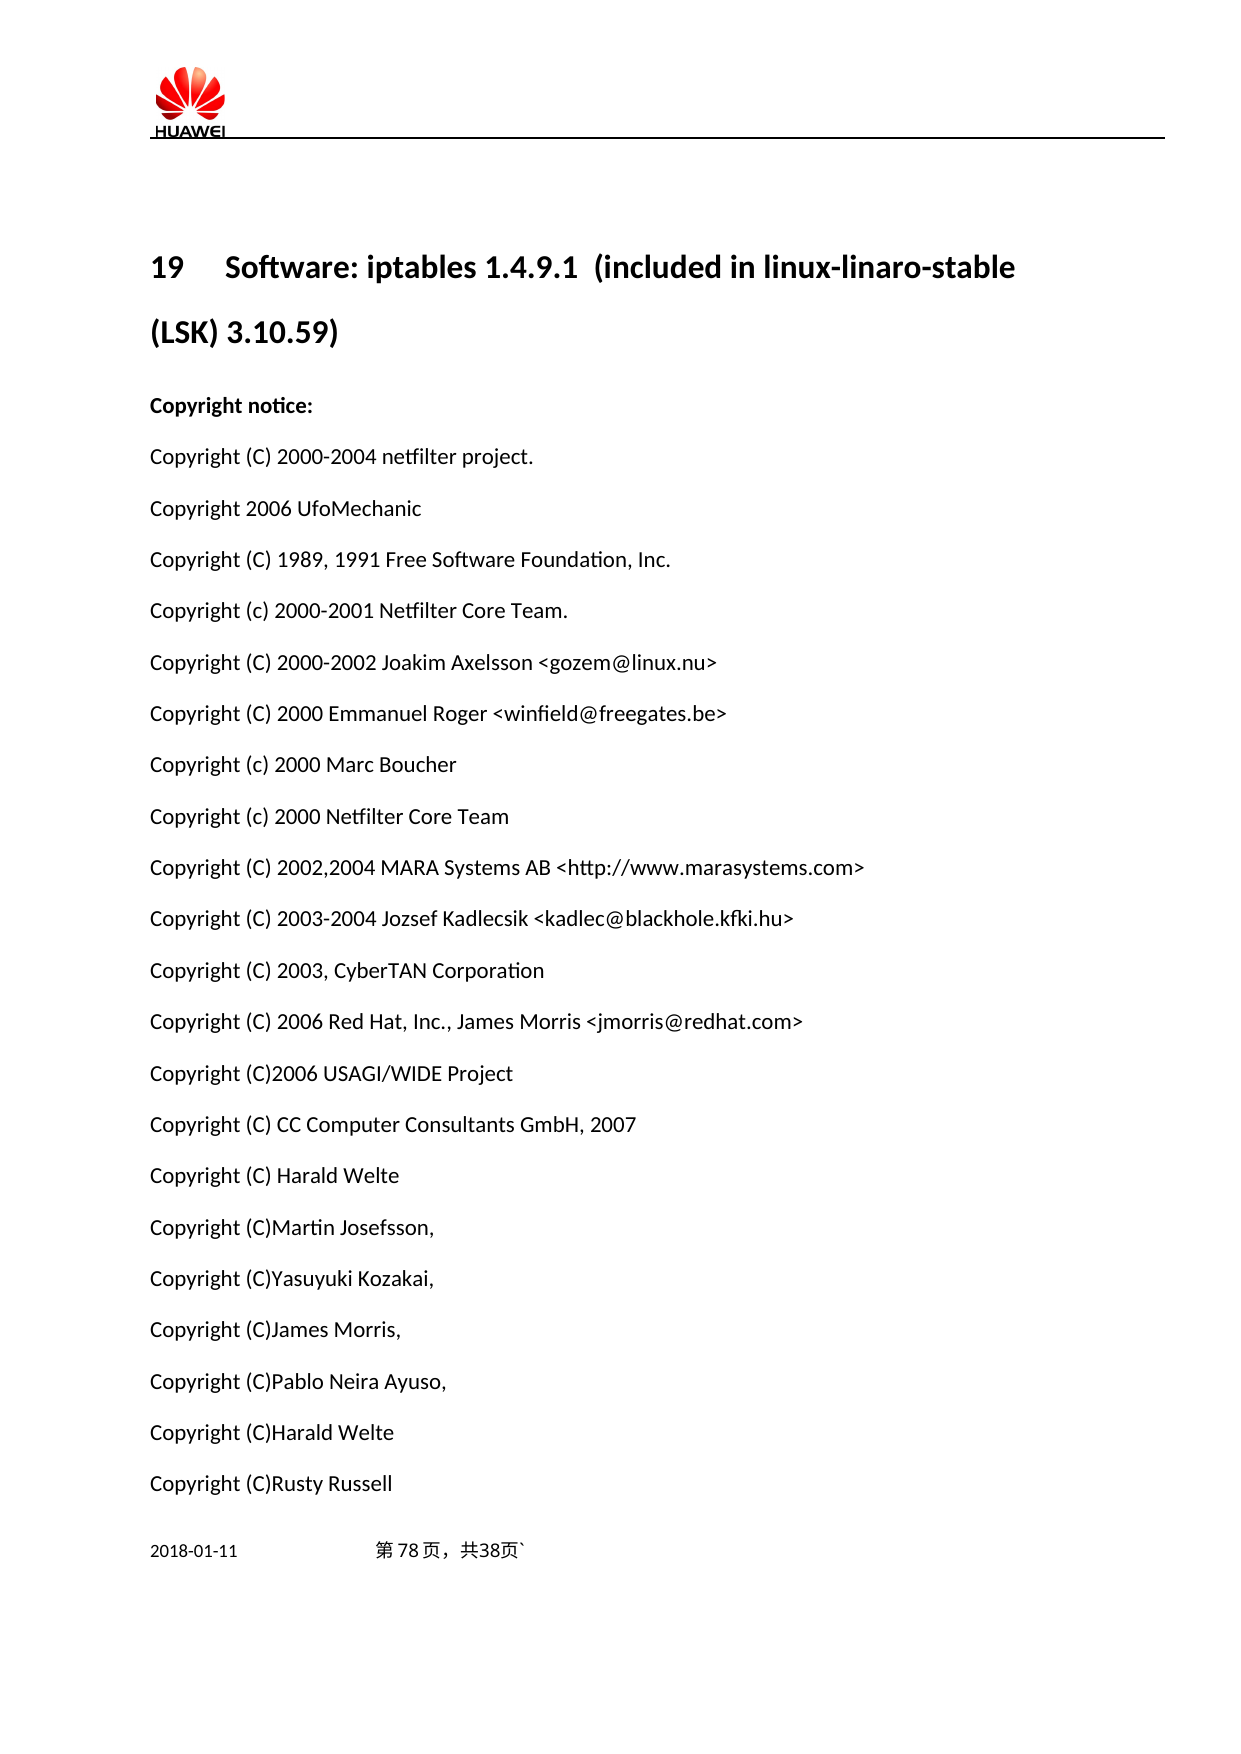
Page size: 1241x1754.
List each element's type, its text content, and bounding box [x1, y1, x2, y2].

text Copyright (C) 2003, CyberTAN Corporation [150, 954, 1090, 986]
text Copyright (C) 2003-2004 Jozsef Kadlecsik <kadlec@blackhole.kfki.hu> [150, 902, 1090, 935]
text Copyright (C) 2000 Emmanuel Roger <winfield@freegates.be> [150, 697, 1090, 729]
text Copyright (C)Martin Josefsson, [150, 1211, 1090, 1243]
picture [156, 67, 225, 137]
text Copyright (C) 2000-2002 Joakim Axelsson <gozem@linux.nu> [150, 646, 1090, 678]
text Copyright (C) 2006 Red Hat, Inc., James Morris <jmorris@redhat.com> [150, 1005, 1090, 1038]
text Copyright 2006 UfoMechanic [150, 492, 1090, 524]
text Copyright (C)Rusty Russell [150, 1467, 1090, 1500]
text Copyright (c) 2000-2001 Netfilter Core Team. [150, 594, 1090, 627]
subtitle Software: iptables 1.4.9.1 (included in linux-linaro-stable (LSK) 3.10.59) [150, 234, 1090, 364]
text Copyright (C)Harald Welte [150, 1416, 1090, 1448]
text Copyright (C) 1989, 1991 Free Software Foundation, Inc. [150, 543, 1090, 575]
text Copyright (C)James Morris, [150, 1313, 1090, 1346]
text Copyright (C)Yasuyuki Kozakai, [150, 1262, 1090, 1294]
text Copyright (c) 2000 Marc Boucher [150, 748, 1090, 781]
text Copyright (C)Pablo Neira Ayuso, [150, 1364, 1090, 1397]
text Copyright (C)2006 USAGI/WIDE Project [150, 1056, 1090, 1089]
text Copyright (C) Harald Welte [150, 1159, 1090, 1192]
text Copyright (C) 2002,2004 MARA Systems AB <http://www.marasystems.com> [150, 851, 1090, 883]
text Copyright (C) CC Computer Consultants GmbH, 2007 [150, 1108, 1090, 1140]
text Copyright (c) 2000 Netfilter Core Team [150, 800, 1090, 832]
text Copyright notice: [150, 389, 1090, 421]
text Copyright (C) 2000-2004 netfilter project. [150, 440, 1090, 473]
